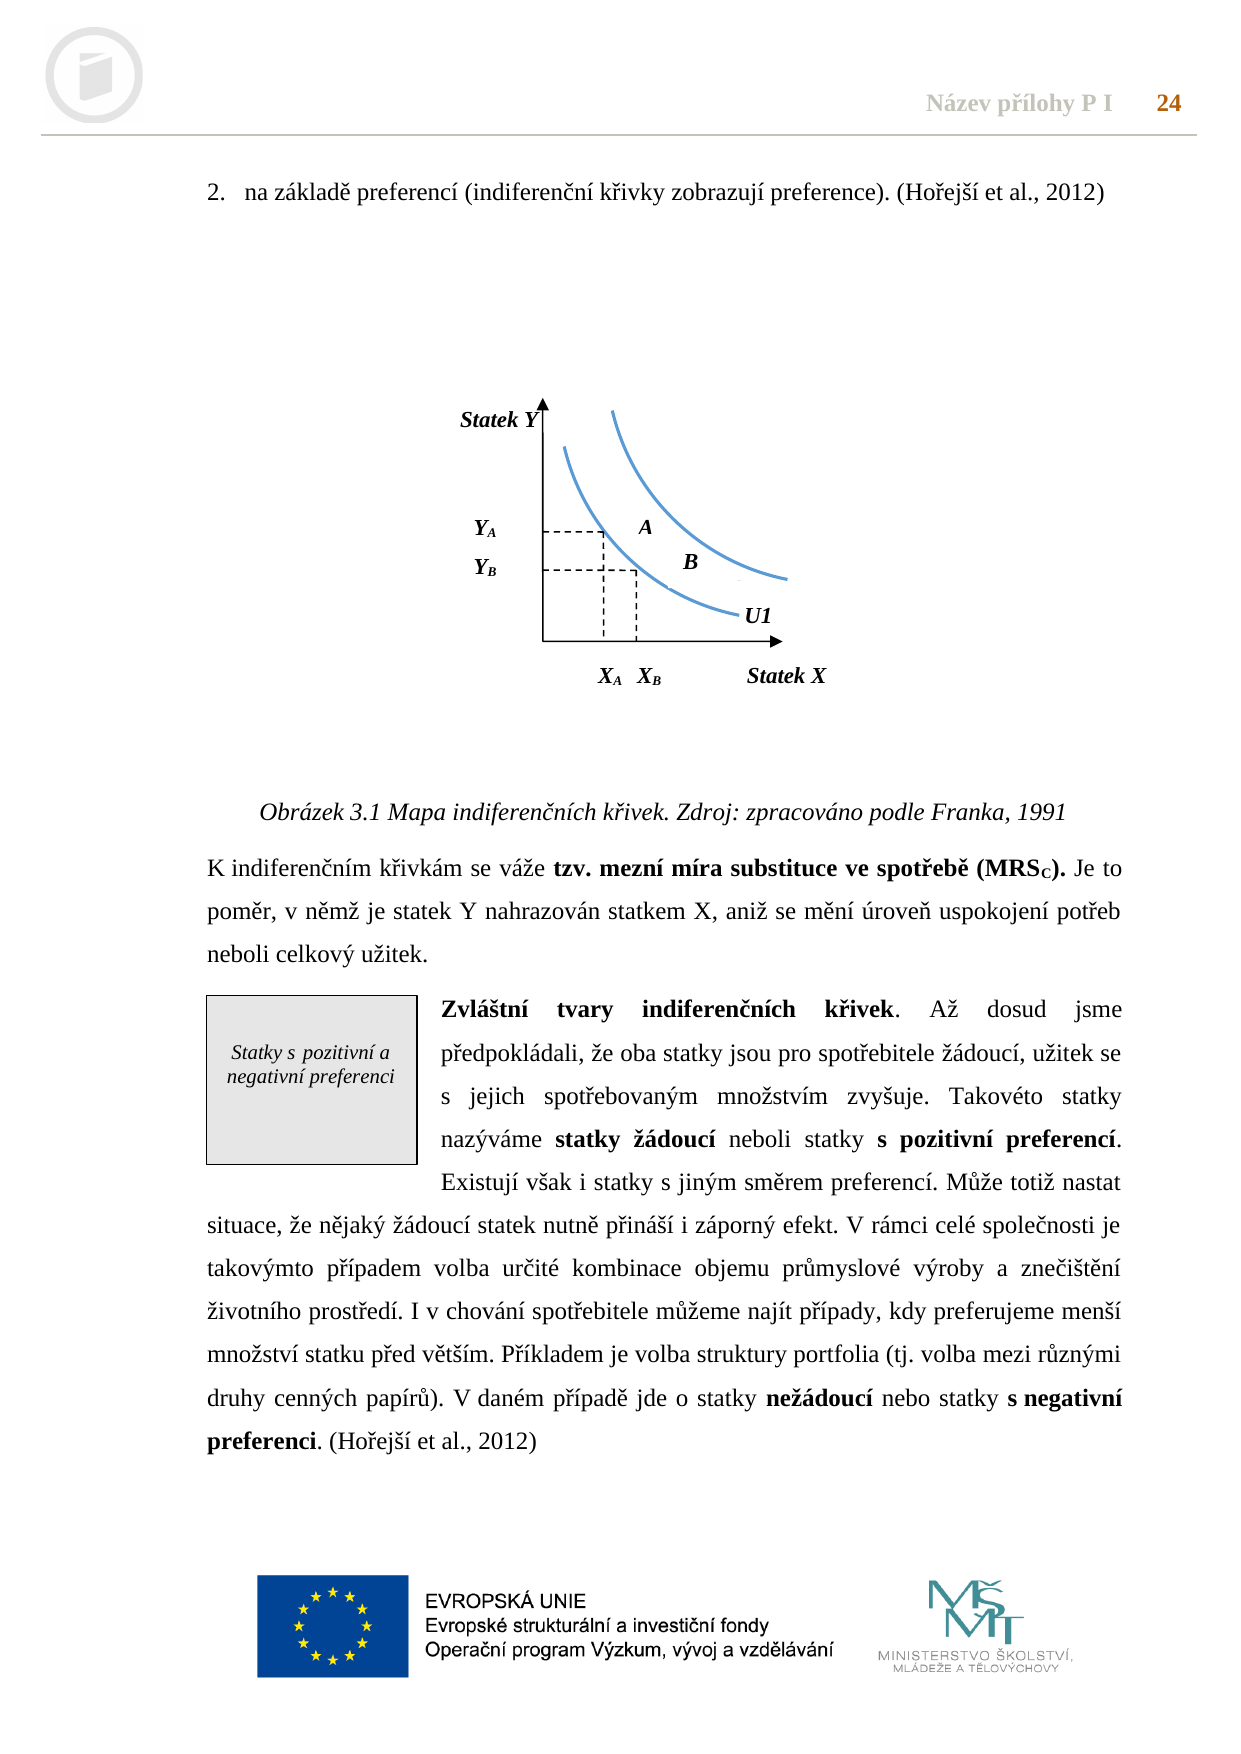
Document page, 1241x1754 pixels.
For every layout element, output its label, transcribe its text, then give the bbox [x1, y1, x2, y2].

text Obrázek 3.1 Mapa indiferenčních křivek. Zdroj: zpracováno podle Franka, 1991 [207, 797, 1122, 826]
list na základě preferencí (indiferenční křivky zobrazují preference). (Hořejší et al., 2012) [207, 177, 1122, 206]
picture [206, 1524, 1123, 1728]
text K indiferenčním křivkám se váže tzv. mezní míra substituce ve spotřebě (MRSC). Je to poměr, v němž je statek Y nahrazován statkem X, aniž se mění úroveň uspokojení potřeb neboli celkový užitek. [207, 853, 1122, 968]
text Zvláštní tvary indiferenčních křivek. Až dosud jsme předpokládali, že oba statky jsou pro spotřebitele žádoucí, užitek se s jejich spotřebovaným množstvím zvyšuje. Takovéto statky nazýváme statky žádoucí neboli statky s pozitivní preferencí. Existují však i statky s jiným směrem preferencí. Může totiž nastat situace, že nějaký žádoucí statek nutně přináší i záporný efekt. V rámci celé společnosti je takovýmto případem volba určité kombinace objemu průmyslové výroby a znečištění životního prostředí. I v chování spotřebitele můžeme najít případy, kdy preferujeme menší množství statku před větším. Příkladem je volba struktury portfolia (tj. volba mezi různými druhy cenných papírů). V daném případě jde o statky nežádoucí nebo statky s negativní preferenci. (Hořejší et al., 2012) [207, 994, 1122, 1454]
